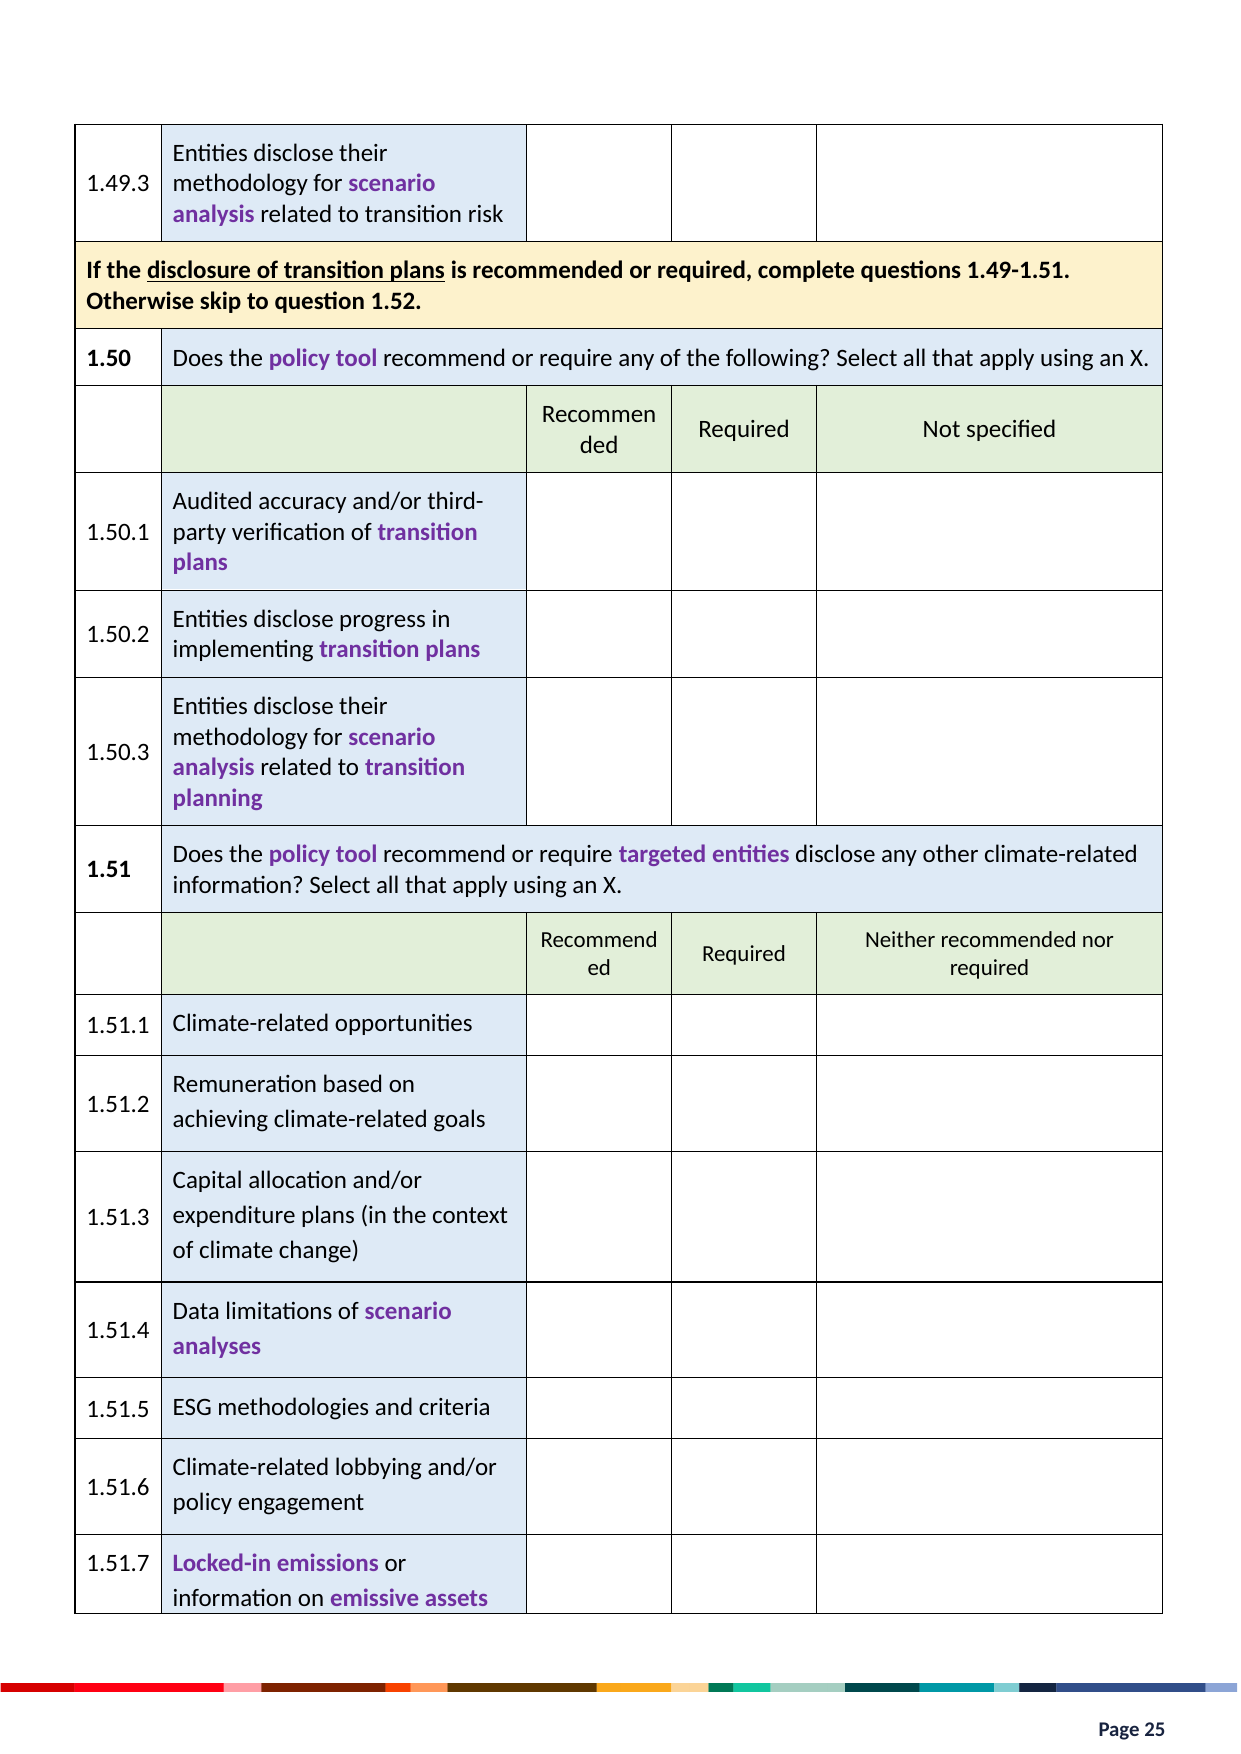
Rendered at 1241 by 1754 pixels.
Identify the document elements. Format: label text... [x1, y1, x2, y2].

table_cell ESG methodologies and criteria [162, 1378, 526, 1438]
table_cell [817, 1283, 1162, 1377]
table_cell [672, 1378, 816, 1438]
table_cell 1.51.2 [76, 1056, 161, 1151]
table_cell 1.49.3 [76, 125, 161, 241]
table_cell [817, 125, 1162, 241]
table_cell [527, 678, 671, 825]
table_cell [817, 995, 1162, 1055]
table_cell 1.50 [76, 329, 161, 385]
table_cell [672, 1535, 816, 1613]
table_cell [817, 473, 1162, 589]
table_cell Entities disclose their methodology for scenario analysis related to transition risk [162, 125, 526, 241]
table_cell [527, 473, 671, 589]
table_cell Data limitations of scenario analyses [162, 1283, 526, 1377]
table_cell [527, 1056, 671, 1151]
table_cell 1.51.3 [76, 1152, 161, 1281]
table_cell [817, 1056, 1162, 1151]
table_cell [527, 1439, 671, 1534]
table_cell [672, 1152, 816, 1281]
table_cell 1.51 [76, 826, 161, 912]
table_cell [672, 473, 816, 589]
table_cell 1.50.3 [76, 678, 161, 825]
table_cell 1.51.4 [76, 1283, 161, 1377]
table_cell [672, 1439, 816, 1534]
table_cell [162, 913, 526, 994]
table_cell Audited accuracy and/or third-party verification of transition plans [162, 473, 526, 589]
table_cell Recommended [527, 386, 671, 472]
table_cell [162, 386, 526, 472]
table_cell Climate-related lobbying and/or policy engagement [162, 1439, 526, 1534]
table_cell 1.50.1 [76, 473, 161, 589]
table_cell [672, 678, 816, 825]
table_cell [527, 1283, 671, 1377]
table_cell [162, 1535, 526, 1613]
table_cell 1.51.7 [76, 1535, 161, 1613]
table_cell [817, 1378, 1162, 1438]
table_cell Entities disclose progress in implementing transition plans [162, 591, 526, 677]
table_cell [817, 591, 1162, 677]
table_cell Entities disclose their methodology for scenario analysis related to transition planning [162, 678, 526, 825]
table_cell [527, 1535, 671, 1613]
table_cell 1.51.5 [76, 1378, 161, 1438]
table_cell Neither recommended nor required [817, 913, 1162, 994]
table_cell [527, 1152, 671, 1281]
table_cell Does the policy tool recommend or require targeted entities disclose any other climate-related information? Select all that apply using an X. [162, 826, 1162, 912]
table_cell [817, 1535, 1162, 1613]
table_cell [527, 125, 671, 241]
table_cell 1.51.1 [76, 995, 161, 1055]
table_cell [817, 1439, 1162, 1534]
table_cell [76, 386, 161, 472]
table_cell 1.50.2 [76, 591, 161, 677]
table_cell [672, 1283, 816, 1377]
table_cell Recommended [527, 913, 671, 994]
table_cell [672, 125, 816, 241]
table_cell Required [672, 386, 816, 472]
table_cell [527, 1378, 671, 1438]
table_cell [817, 678, 1162, 825]
table_cell [817, 1152, 1162, 1281]
table_cell If the disclosure of transition plans is recommended or required, complete questions 1.49-1.51. Otherwise skip to question 1.52. [76, 242, 1162, 328]
table_cell 1.51.6 [76, 1439, 161, 1534]
table_cell [527, 995, 671, 1055]
table_cell [672, 1056, 816, 1151]
table_cell Remuneration based on achieving climate-related goals [162, 1056, 526, 1151]
table_cell Required [672, 913, 816, 994]
table_cell Does the policy tool recommend or require any of the following? Select all that apply using an X. [162, 329, 1162, 385]
table_cell [527, 591, 671, 677]
table_cell Not specified [817, 386, 1162, 472]
table_cell Climate-related opportunities [162, 995, 526, 1055]
table_cell [76, 913, 161, 994]
table_cell [672, 995, 816, 1055]
picture [0, 1683, 1236, 1692]
table_cell [672, 591, 816, 677]
table_cell Capital allocation and/or expenditure plans (in the context of climate change) [162, 1152, 526, 1281]
